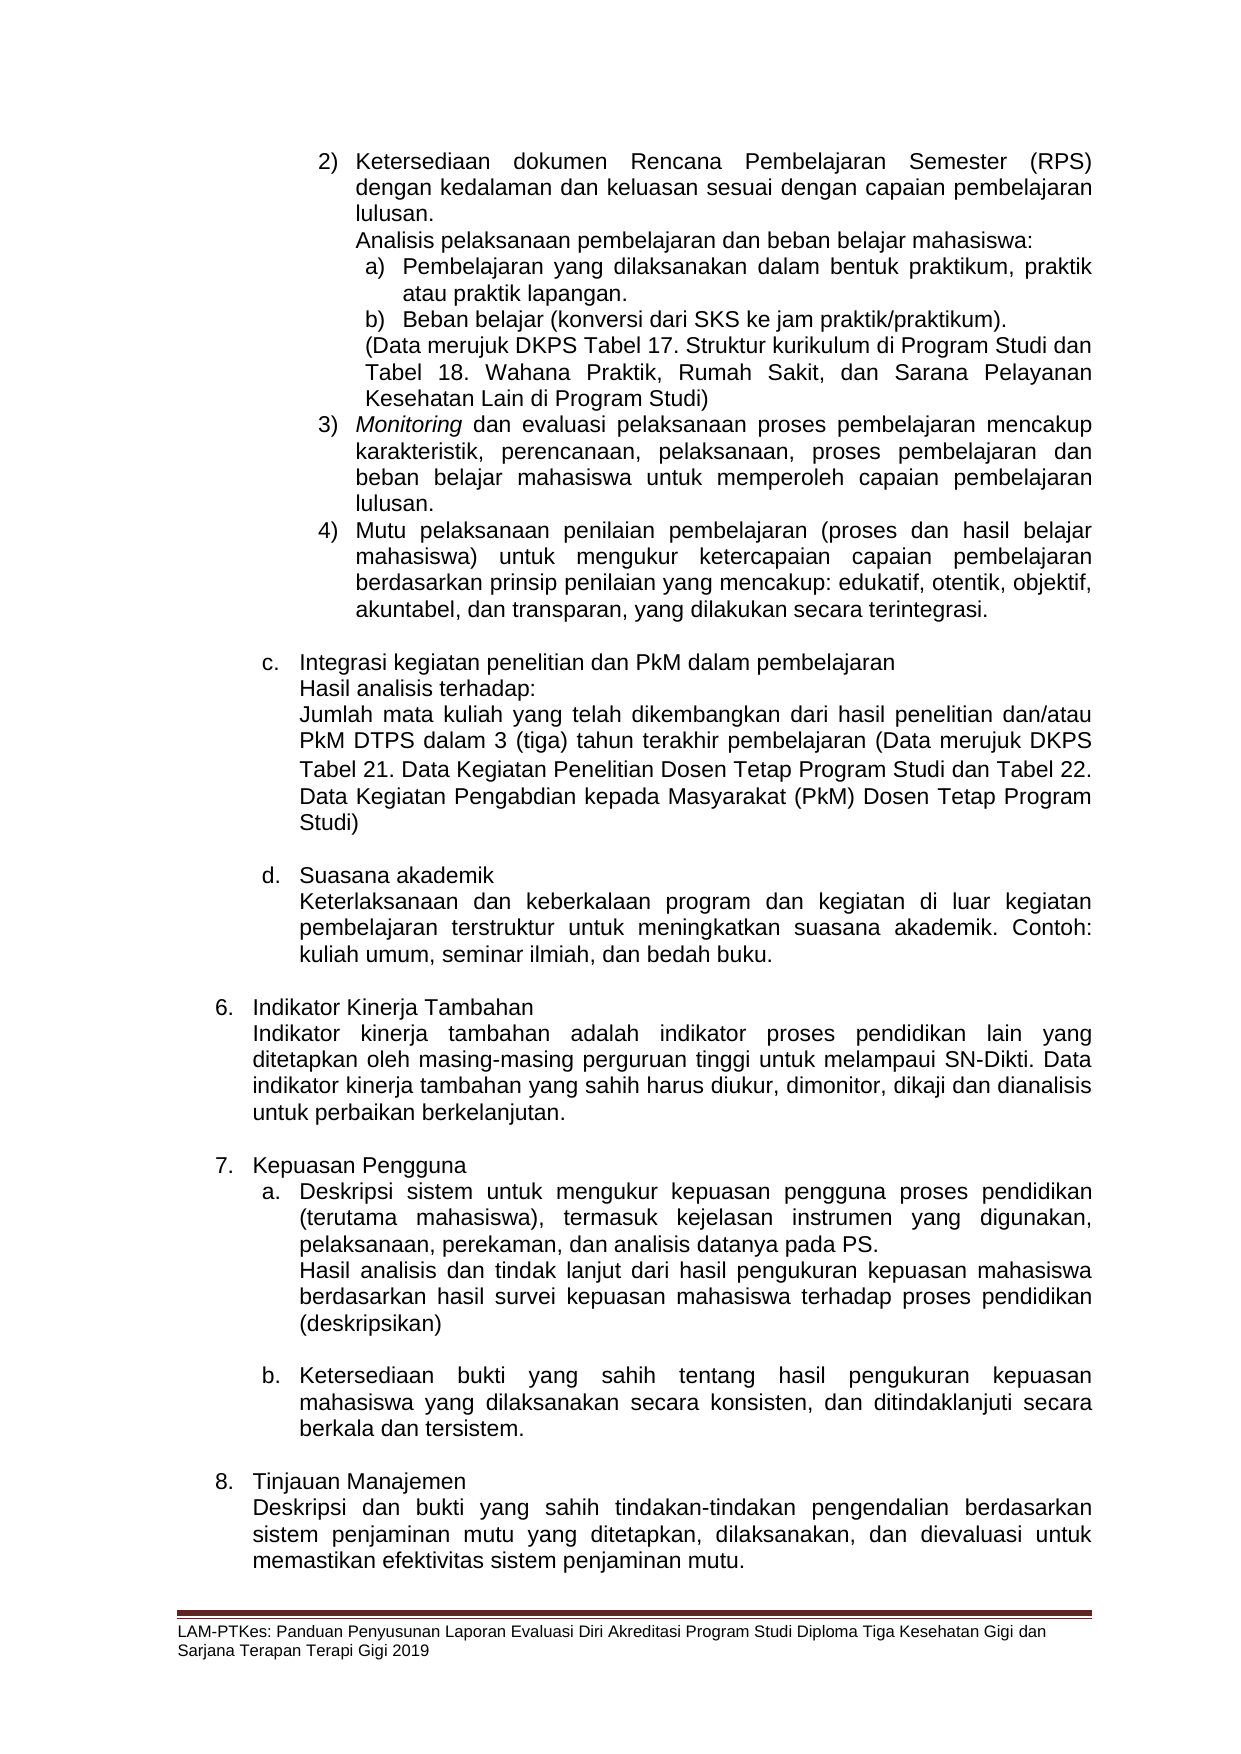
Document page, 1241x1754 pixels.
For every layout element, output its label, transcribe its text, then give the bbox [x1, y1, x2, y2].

text Hasil analisis terhadap: [299, 675, 1092, 701]
text Keterlaksanaan dan keberkalaan program dan kegiatan di luar kegiatan pembelajaran terstruktur untuk meningkatkan suasana akademik. Contoh: kuliah umum, seminar ilmiah, dan bedah buku. [299, 888, 1092, 967]
text Jumlah mata kuliah yang telah dikembangkan dari hasil penelitian dan/atau PkM DTPS dalam 3 (tiga) tahun terakhir pembelajaran (Data merujuk DKPS Tabel 21. Data Kegiatan Penelitian Dosen Tetap Program Studi dan Tabel 22. Data Kegiatan Pengabdian kepada Masyarakat (PkM) Dosen Tetap Program Studi) [299, 701, 1092, 835]
list Indikator Kinerja Tambahan [215, 993, 1092, 1020]
list Mutu pelaksanaan penilaian pembelajaran (proses dan hasil belajar mahasiswa) untuk mengukur ketercapaian capaian pembelajaran berdasarkan prinsip penilaian yang mencakup: edukatif, otentik, objektif, akuntabel, dan transparan, yang dilakukan secara terintegrasi. [318, 517, 1092, 622]
text (Data merujuk DKPS Tabel 17. Struktur kurikulum di Program Studi dan Tabel 18. Wahana Praktik, Rumah Sakit, dan Sarana Pelayanan Kesehatan Lain di Program Studi) [365, 332, 1092, 411]
list Beban belajar (konversi dari SKS ke jam praktik/praktikum). [365, 306, 1092, 332]
list Monitoring dan evaluasi pelaksanaan proses pembelajaran mencakup karakteristik, perencanaan, pelaksanaan, proses pembelajaran dan beban belajar mahasiswa untuk memperoleh capaian pembelajaran lulusan. [318, 411, 1092, 517]
list Ketersediaan bukti yang sahih tentang hasil pengukuran kepuasan mahasiswa yang dilaksanakan secara konsisten, dan ditindaklanjuti secara berkala dan tersistem. [262, 1362, 1092, 1441]
text Indikator kinerja tambahan adalah indikator proses pendidikan lain yang ditetapkan oleh masing-masing perguruan tinggi untuk melampaui SN-Dikti. Data indikator kinerja tambahan yang sahih harus diukur, dimonitor, dikaji dan dianalisis untuk perbaikan berkelanjutan. [252, 1020, 1092, 1125]
list Analisis pelaksanaan pembelajaran dan beban belajar mahasiswa: [355, 227, 1092, 253]
list Ketersediaan dokumen Rencana Pembelajaran Semester (RPS) dengan kedalaman dan keluasan sesuai dengan capaian pembelajaran lulusan. [318, 148, 1092, 227]
list Kepuasan Pengguna [215, 1152, 1092, 1178]
list Deskripsi sistem untuk mengukur kepuasan pengguna proses pendidikan (terutama mahasiswa), termasuk kejelasan instrumen yang digunakan, pelaksanaan, perekaman, dan analisis datanya pada PS. [262, 1178, 1092, 1257]
list Pembelajaran yang dilaksanakan dalam bentuk praktikum, praktik atau praktik lapangan. [365, 253, 1092, 306]
list Hasil analisis dan tindak lanjut dari hasil pengukuran kepuasan mahasiswa berdasarkan hasil survei kepuasan mahasiswa terhadap proses pendidikan (deskripsikan) [299, 1257, 1092, 1336]
text Deskripsi dan bukti yang sahih tindakan-tindakan pengendalian berdasarkan sistem penjaminan mutu yang ditetapkan, dilaksanakan, dan dievaluasi untuk memastikan efektivitas sistem penjaminan mutu. [252, 1494, 1092, 1573]
list Tinjauan Manajemen [215, 1468, 1092, 1494]
list Suasana akademik [262, 862, 1092, 888]
list Integrasi kegiatan penelitian dan PkM dalam pembelajaran [262, 648, 1092, 675]
